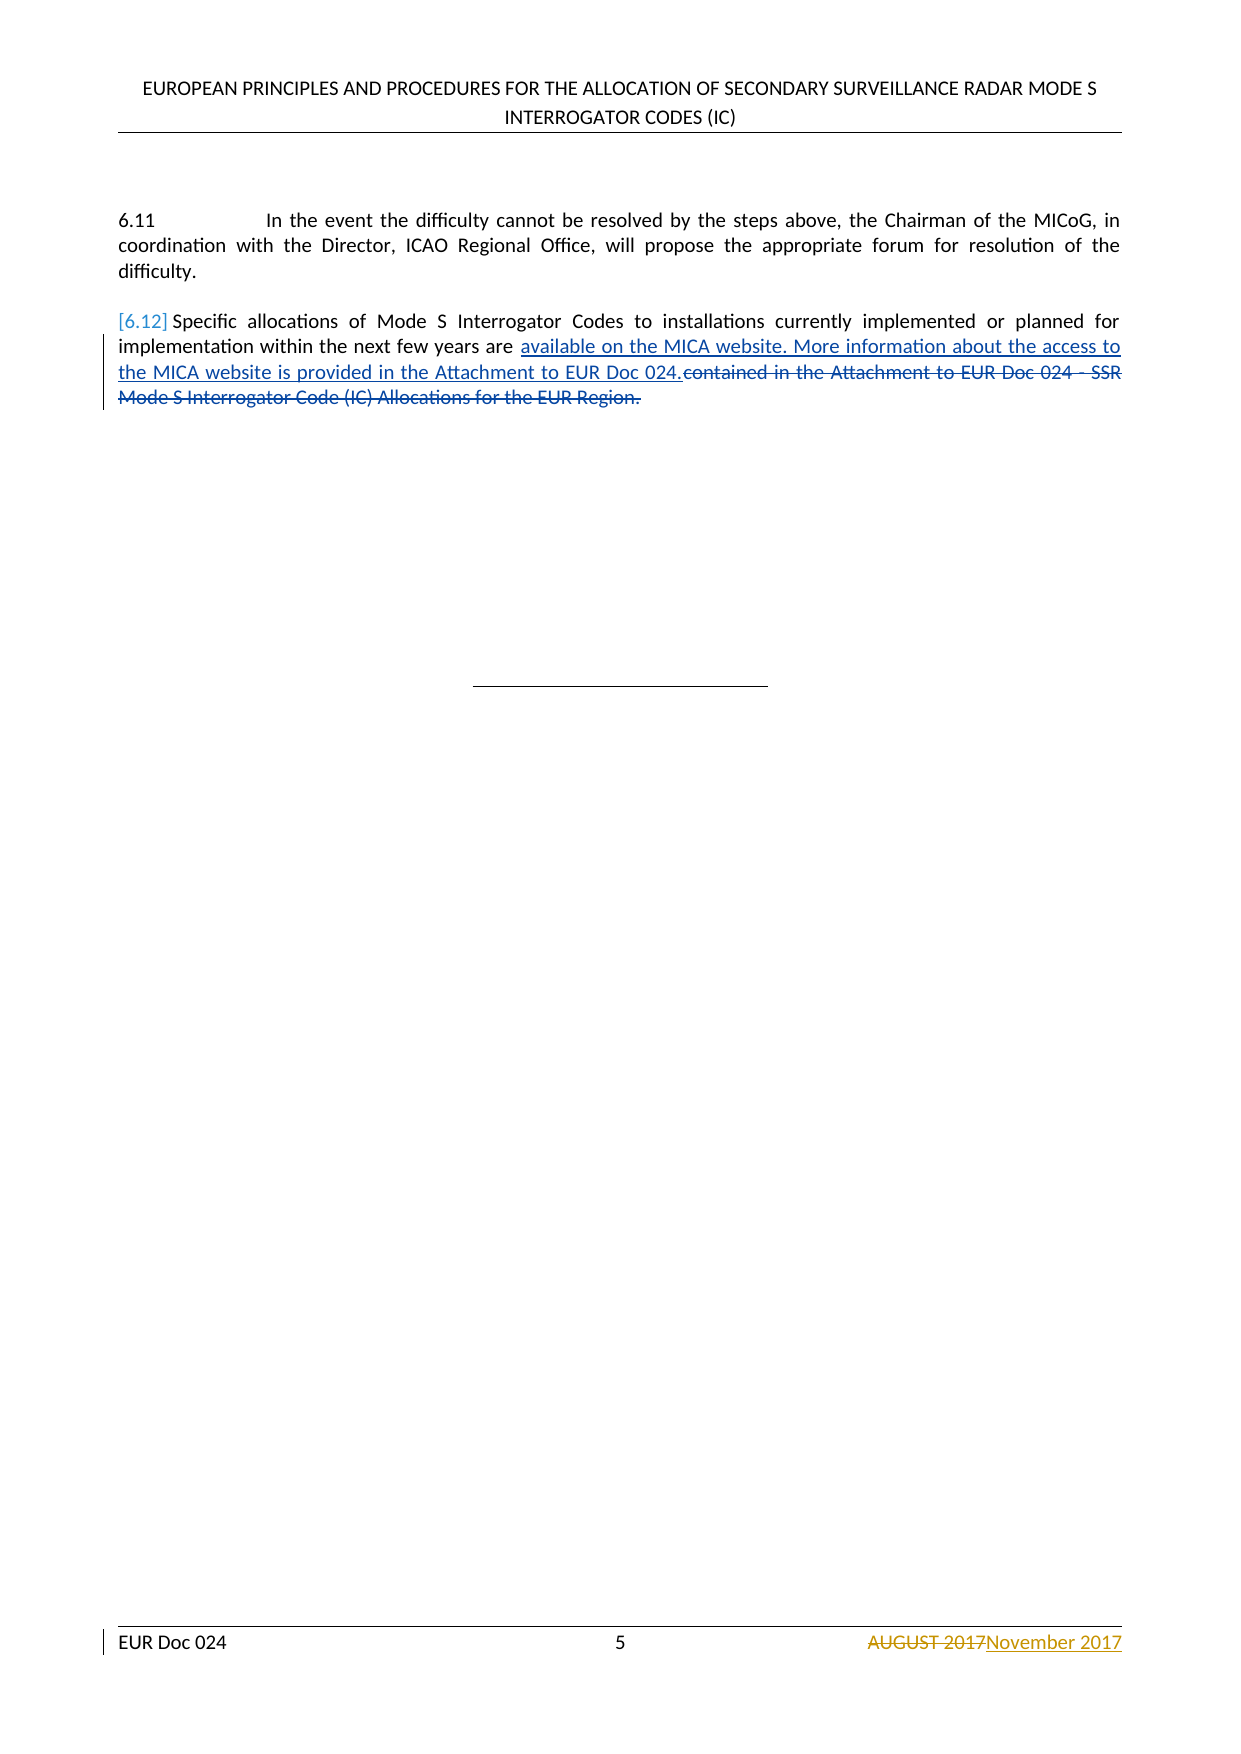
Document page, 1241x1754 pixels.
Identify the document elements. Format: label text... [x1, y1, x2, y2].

text Specific allocations of Mode S Interrogator Codes to installations currently implemented or planned for implementation within the next few years are [118, 308, 1122, 410]
text In the event the difficulty cannot be resolved by the steps above, the Chairman of the MICoG, in coordination with the Director, ICAO Regional Office, will propose the appropriate forum for resolution of the difficulty. [118, 207, 1122, 283]
